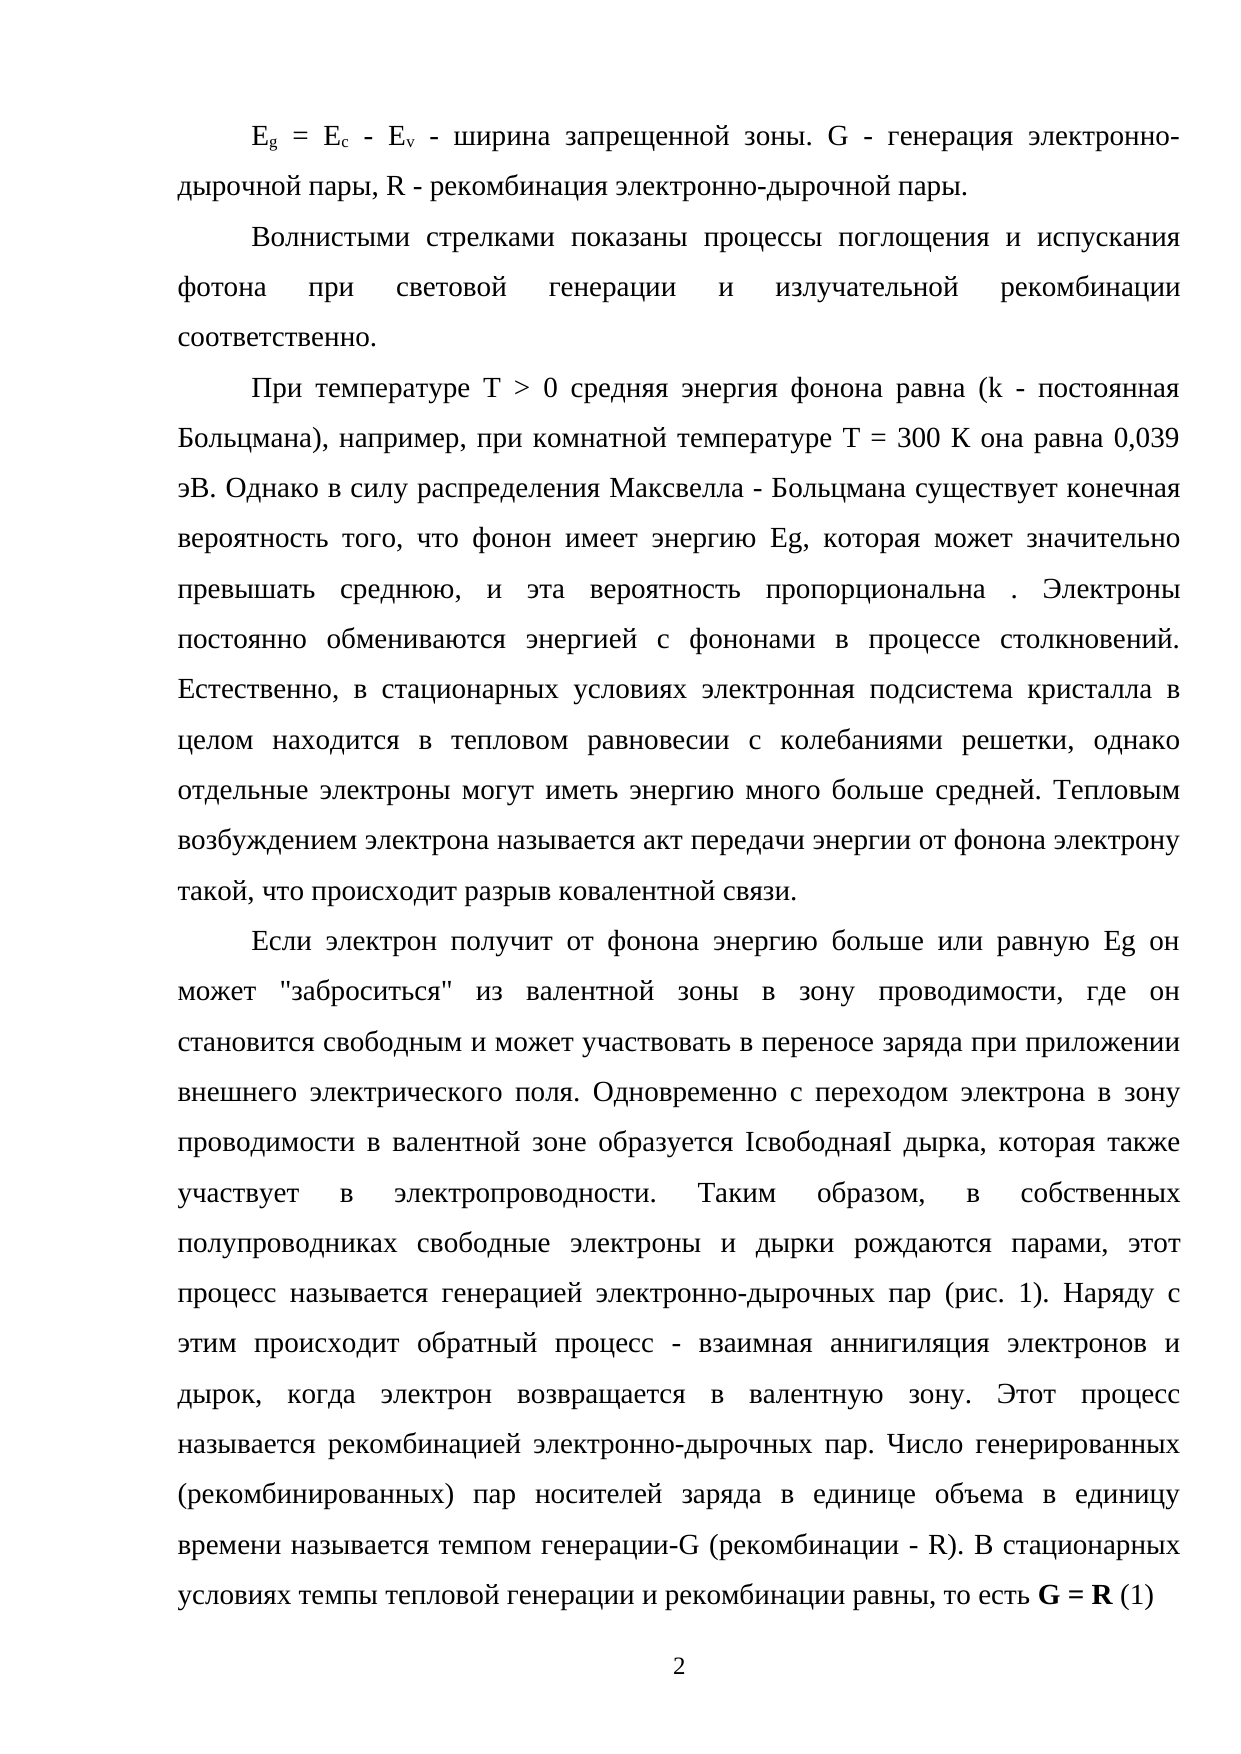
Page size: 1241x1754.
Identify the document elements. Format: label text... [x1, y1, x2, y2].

text Eg = Ec - Ev - ширина запрещенной зоны. G - генерация электронно-дырочной пары, R - рекомбинация электронно-дырочной пары. [177, 118, 1181, 202]
text Если электрон получит от фонона энергию больше или равную Eg он может "заброситься" из валентной зоны в зону проводимости, где он становится свободным и может участвовать в переносе заряда при приложении внешнего электрического поля. Одновременно с переходом электрона в зону проводимости в валентной зоне образуется ІсвободнаяІ дырка, которая также участвует в электропроводности. Таким образом, в собственных полупроводниках свободные электроны и дырки рождаются парами, этот процесс называется генерацией электронно-дырочных пар (рис. 1). Наряду с этим происходит обратный процесс - взаимная аннигиляция электронов и дырок, когда электрон возвращается в валентную зону. Этот процесс называется рекомбинацией электронно-дырочных пар. Число генерированных (рекомбинированных) пар носителей заряда в единице объема в единицу времени называется темпом генерации-G (рекомбинации - R). В стационарных условиях темпы тепловой генерации и рекомбинации равны, то есть G = R (1) [177, 923, 1181, 1611]
text При температуре Т > 0 средняя энергия фонона равна (k - постоянная Больцмана), например, при комнатной температуре Т = 300 К она равна 0,039 эВ. Однако в силу распределения Максвелла - Больцмана существует конечная вероятность того, что фонон имеет энергию Eg, которая может значительно превышать среднюю, и эта вероятность пропорциональна . Электроны постоянно обмениваются энергией с фононами в процессе столкновений. Естественно, в стационарных условиях электронная подсистема кристалла в целом находится в тепловом равновесии с колебаниями решетки, однако отдельные электроны могут иметь энергию много больше средней. Тепловым возбуждением электрона называется акт передачи энергии от фонона электрону такой, что происходит разрыв ковалентной связи. [177, 370, 1181, 906]
text Волнистыми стрелками показаны процессы поглощения и испускания фотона при световой генерации и излучательной рекомбинации соответственно. [177, 219, 1181, 353]
